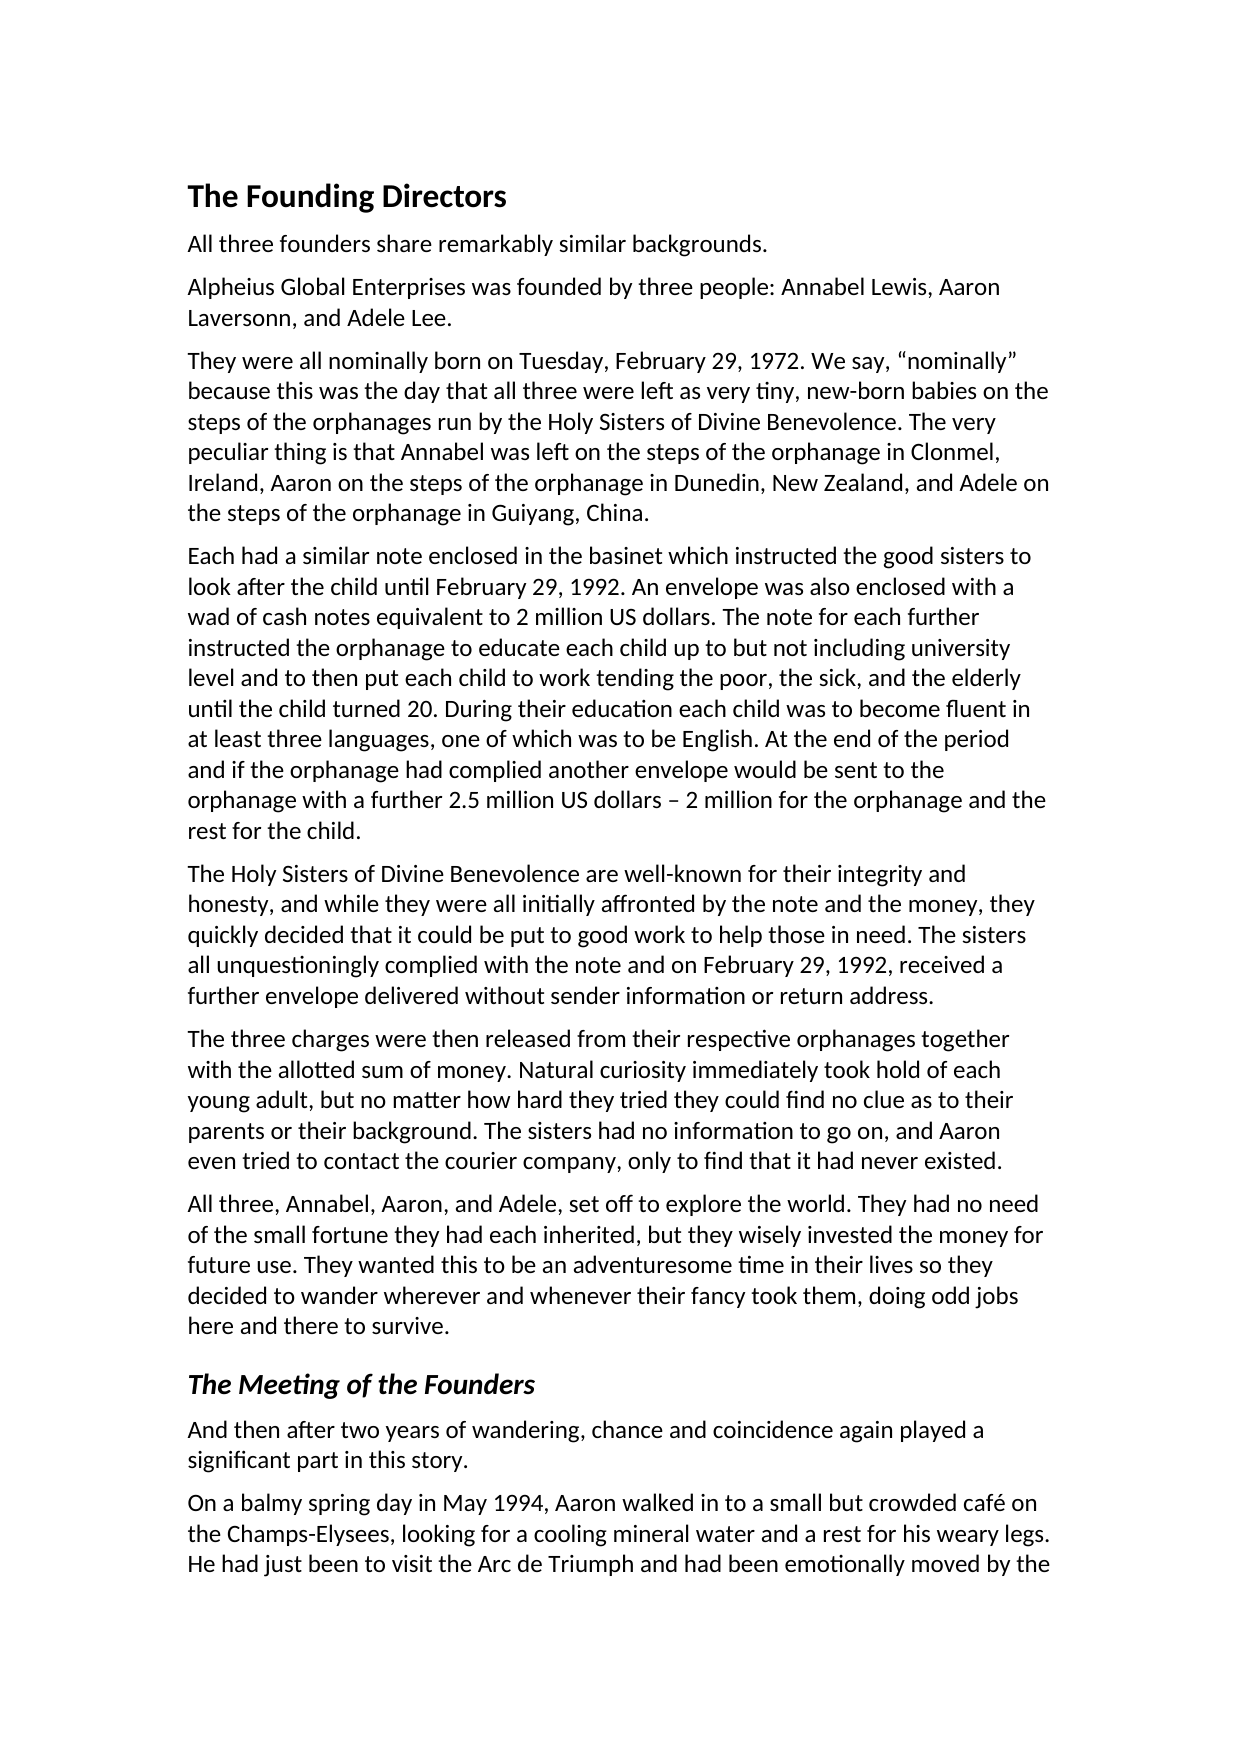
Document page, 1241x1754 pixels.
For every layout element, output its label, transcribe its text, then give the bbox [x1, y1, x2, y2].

text The Holy Sisters of Divine Benevolence are well-known for their integrity and honesty, and while they were all initially affronted by the note and the money, they quickly decided that it could be put to good work to help those in need. The sisters all unquestioningly complied with the note and on February 29, 1992, received a further envelope delivered without sender information or return address. [187, 858, 1053, 1011]
subtitle The Meeting of the Founders [187, 1366, 1053, 1402]
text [187, 1488, 1053, 1579]
text All three, Annabel, Aaron, and Adele, set off to explore the world. They had no need of the small fortune they had each inherited, but they wisely invested the money for future use. They wanted this to be an adventuresome time in their lives so they decided to wander wherever and whenever their fancy took them, doing odd jobs here and there to survive. [187, 1188, 1053, 1341]
text Alpheius Global Enterprises was founded by three people: Annabel Lewis, Aaron Laversonn, and Adele Lee. [187, 271, 1053, 332]
text Each had a similar note enclosed in the basinet which instructed the good sisters to look after the child until February 29, 1992. An envelope was also enclosed with a wad of cash notes equivalent to 2 million US dollars. The note for each further instructed the orphanage to educate each child up to but not including university level and to then put each child to work tending the poor, the sick, and the elderly until the child turned 20. During their education each child was to become fluent in at least three languages, one of which was to be English. At the end of the period and if the orphanage had complied another envelope would be sent to the orphanage with a further 2.5 million US dollars – 2 million for the orphanage and the rest for the child. [187, 540, 1053, 846]
text They were all nominally born on Tuesday, February 29, 1972. We say, “nominally” because this was the day that all three were left as very tiny, new-born babies on the steps of the orphanages run by the Holy Sisters of Divine Benevolence. The very peculiar thing is that Annabel was left on the steps of the orphanage in , , Aaron on the steps of the orphanage in , , and Adele on the steps of the orphanage in . [187, 345, 1053, 528]
text The three charges were then released from their respective orphanages together with the allotted sum of money. Natural curiosity immediately took hold of each young adult, but no matter how hard they tried they could find no clue as to their parents or their background. The sisters had no information to go on, and Aaron even tried to contact the courier company, only to find that it had never existed. [187, 1023, 1053, 1176]
text And then after two years of wandering, chance and coincidence again played a significant part in this story. [187, 1414, 1053, 1475]
text All three founders share remarkably similar backgrounds. [187, 228, 1053, 259]
subtitle The Founding Directors [187, 175, 1053, 216]
